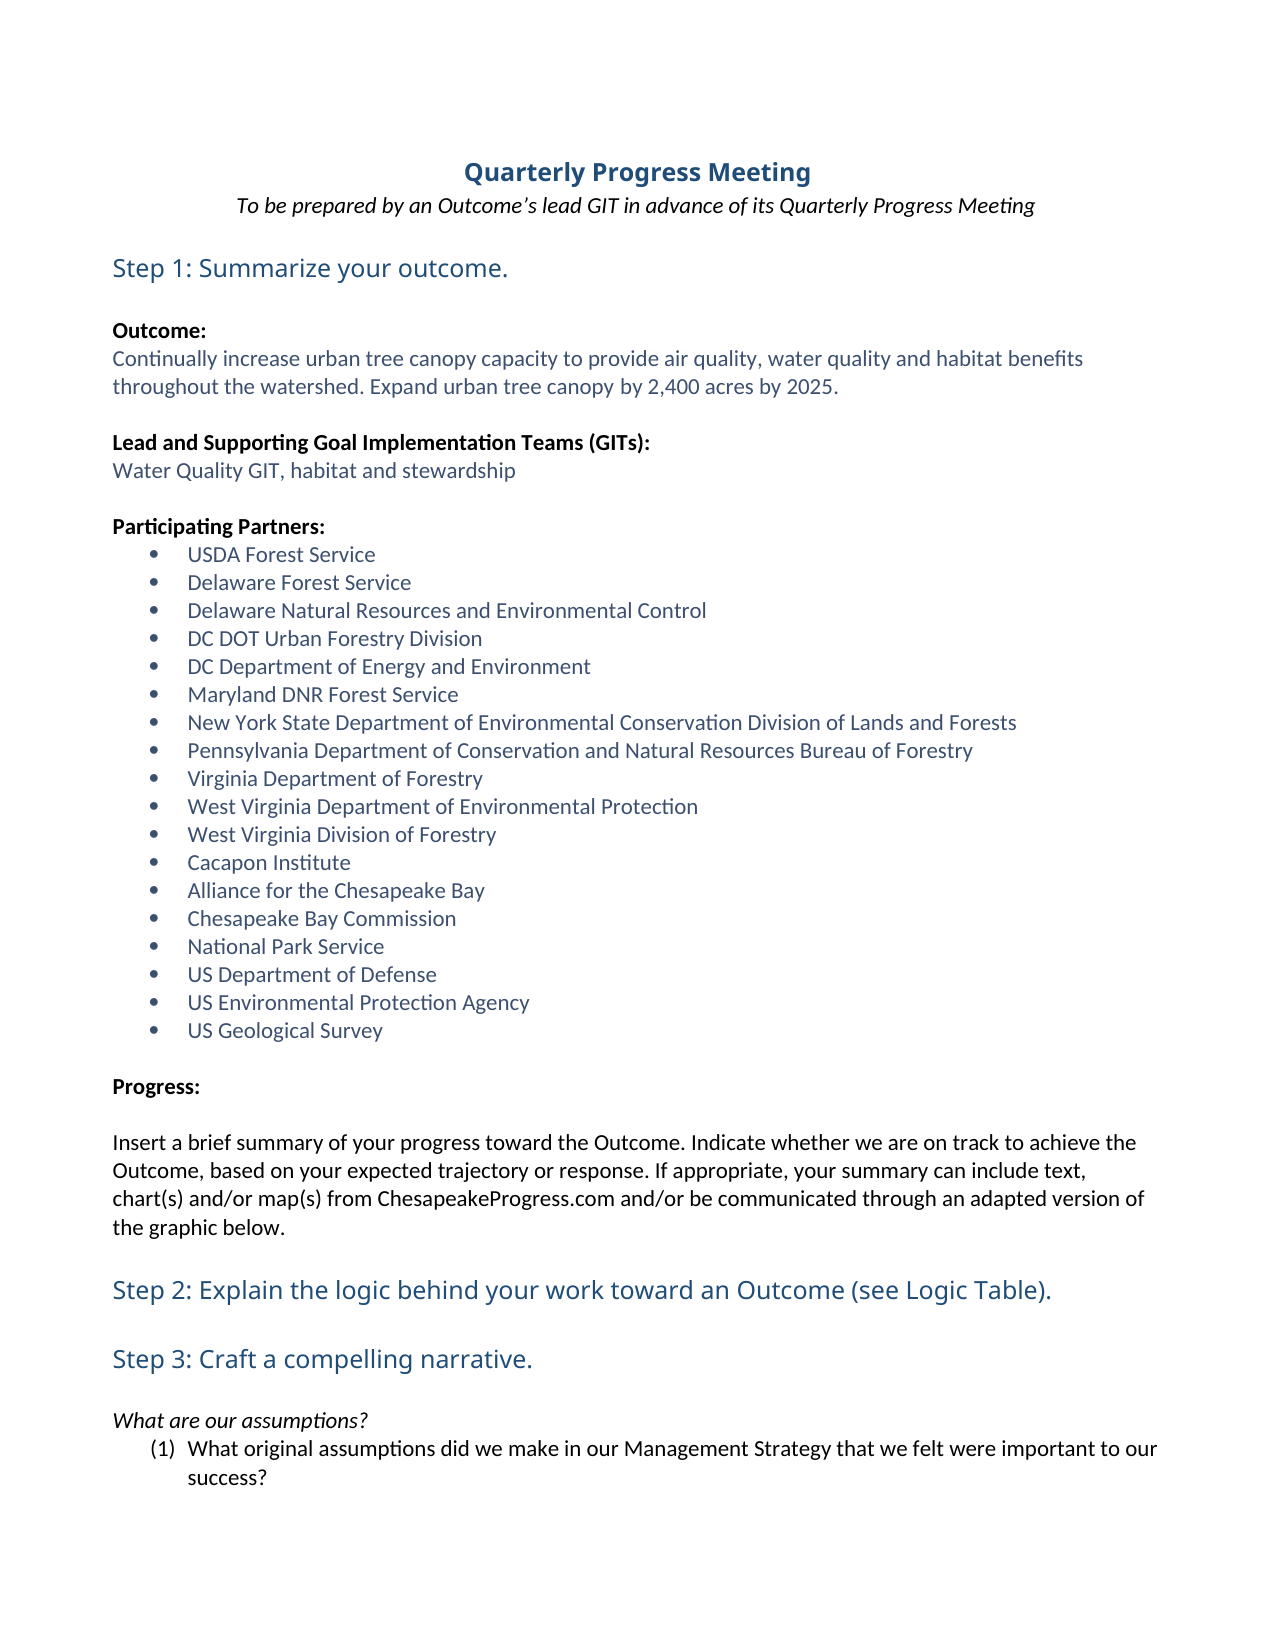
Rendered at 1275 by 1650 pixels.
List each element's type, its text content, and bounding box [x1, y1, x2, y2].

text Outcome: [112, 316, 1162, 344]
list US Environmental Protection Agency [150, 988, 1162, 1016]
text Progress: [112, 1072, 1162, 1101]
list Chesapeake Bay Commission [150, 904, 1162, 932]
text What are our assumptions? [112, 1407, 1162, 1434]
list National Park Service [150, 932, 1162, 960]
text Participating Partners: [112, 512, 1162, 540]
list Delaware Forest Service [150, 568, 1162, 596]
list DC DOT Urban Forestry Division [150, 624, 1162, 652]
subtitle Step 2: Explain the logic behind your work toward an Outcome (see Logic Table). [112, 1273, 1162, 1307]
list Pennsylvania Department of Conservation and Natural Resources Bureau of Forestry [150, 736, 1162, 764]
text Insert a brief summary of your progress toward the Outcome. Indicate whether we are on track to achieve the Outcome, based on your expected trajectory or response. If appropriate, your summary can include text, chart(s) and/or map(s) from ChesapeakeProgress.com and/or be communicated through an adapted version of the graphic below. [112, 1128, 1162, 1241]
subtitle Step 3: Craft a compelling narrative. [112, 1342, 1162, 1376]
list What original assumptions did we make in our Management Strategy that we felt were important to our success? [150, 1434, 1162, 1491]
list US Geological Survey [150, 1016, 1162, 1044]
list New York State Department of Environmental Conservation Division of Lands and Forests [150, 708, 1162, 736]
subtitle Quarterly Progress Meeting [112, 154, 1162, 188]
list US Department of Defense [150, 960, 1162, 988]
list USDA Forest Service [150, 540, 1162, 568]
text Continually increase urban tree canopy capacity to provide air quality, water quality and habitat benefits throughout the watershed. Expand urban tree canopy by 2,400 acres by 2025. [112, 344, 1162, 400]
list Maryland DNR Forest Service [150, 680, 1162, 708]
list Alliance for the Chesapeake Bay [150, 876, 1162, 904]
list Virginia Department of Forestry [150, 764, 1162, 792]
list West Virginia Division of Forestry [150, 820, 1162, 848]
list Cacapon Institute [150, 848, 1162, 876]
text Water Quality GIT, habitat and stewardship [112, 456, 1162, 484]
list DC Department of Energy and Environment [150, 652, 1162, 680]
subtitle Step 1: Summarize your outcome. [112, 251, 1162, 285]
text Lead and Supporting Goal Implementation Teams (GITs): [112, 428, 1162, 456]
list Delaware Natural Resources and Environmental Control [150, 596, 1162, 624]
list West Virginia Department of Environmental Protection [150, 792, 1162, 820]
text To be prepared by an Outcome’s lead GIT in advance of its Quarterly Progress Meeting [112, 191, 1162, 219]
